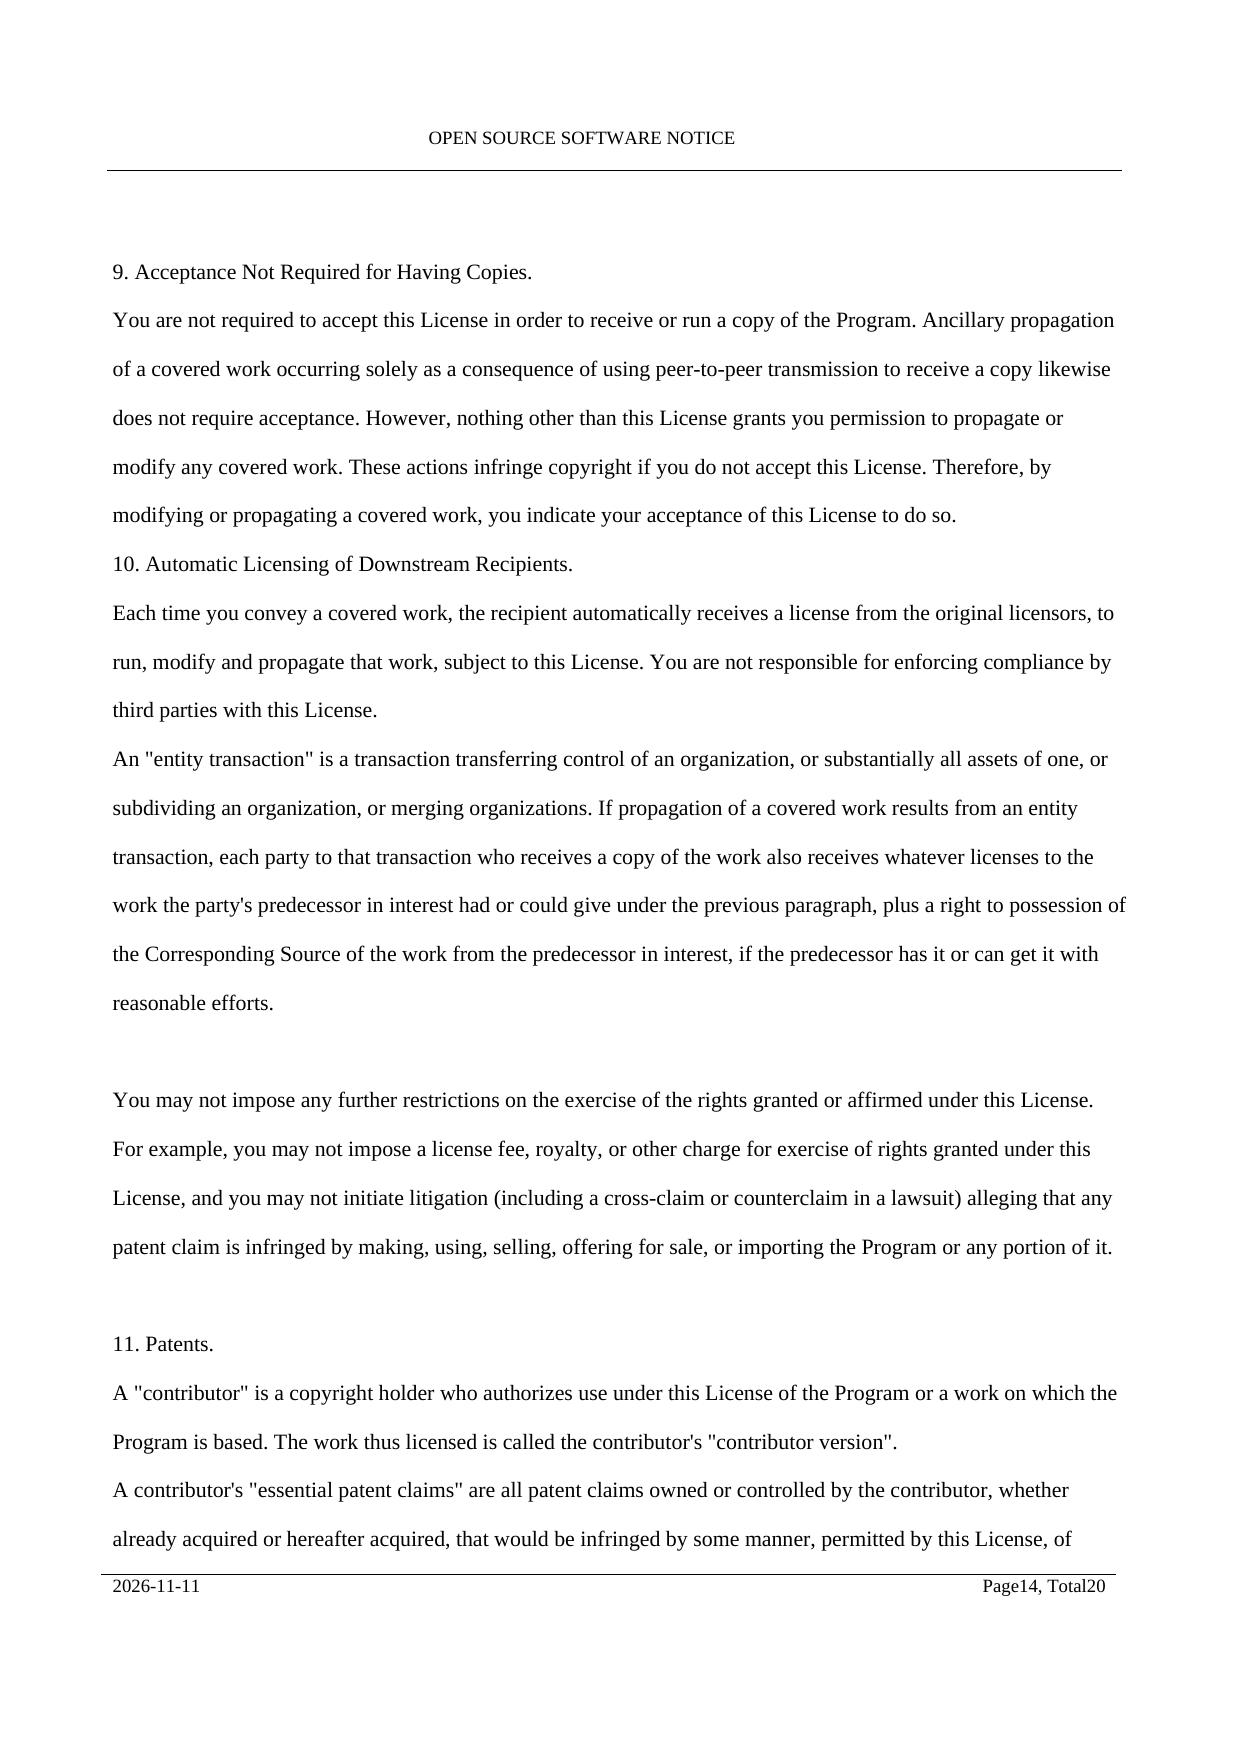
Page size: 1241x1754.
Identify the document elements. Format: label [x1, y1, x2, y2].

text [112, 206, 1128, 1555]
